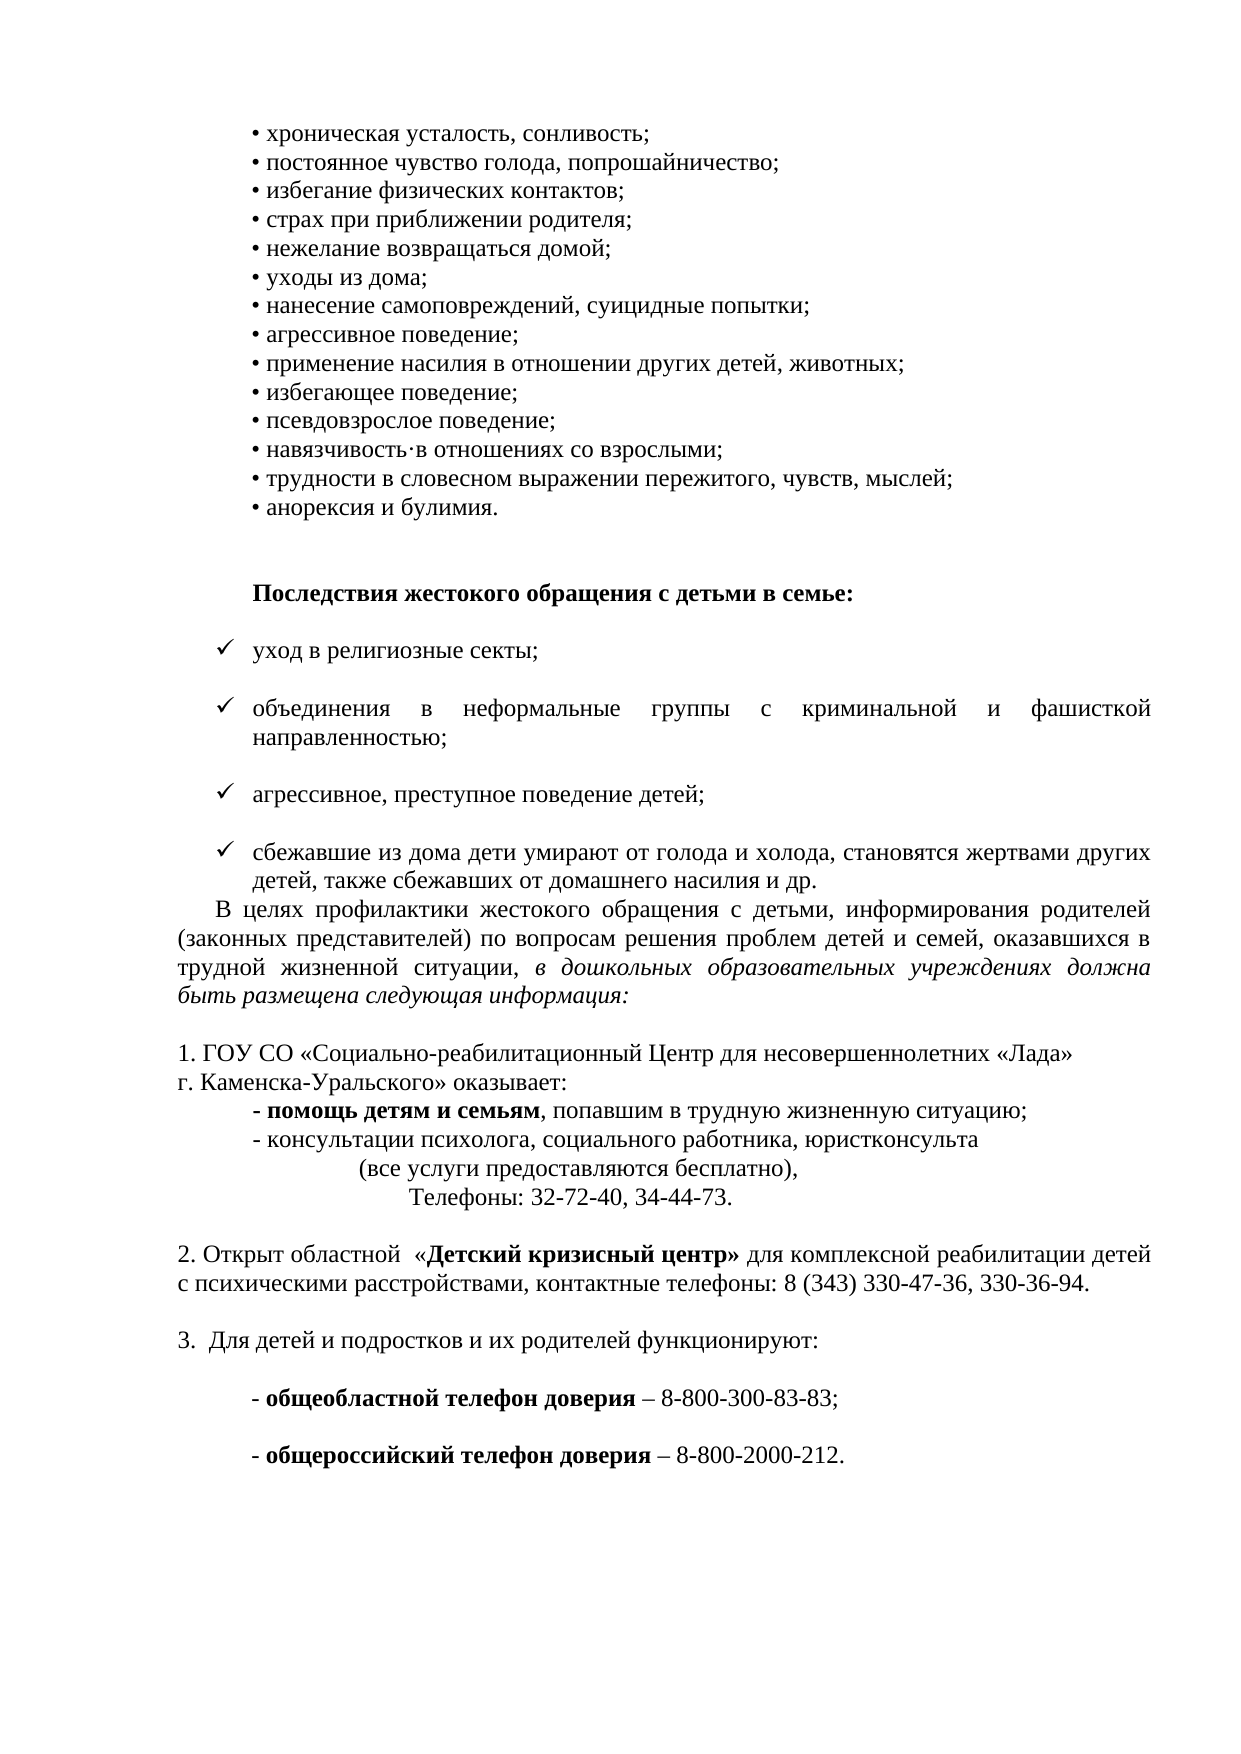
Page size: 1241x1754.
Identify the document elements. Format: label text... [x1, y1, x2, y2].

text 3. Для детей и подростков и их родителей функционируют: [177, 1326, 1152, 1354]
text • псевдовзрослое поведение; [216, 406, 1152, 434]
text - общеобластной телефон доверия – 8-800-300-83-83; [177, 1383, 1152, 1412]
text • постоянное чувство голода, попрошайничество; [216, 147, 1152, 176]
list сбежавшие из дома дети умирают от голода и холода, становятся жертвами других детей, также сбежавших от домашнего насилия и др. [215, 837, 1152, 894]
text • трудности в словесном выражении пережитого, чувств, мыслей; [216, 463, 1152, 492]
text - помощь детям и семьям, попавшим в трудную жизненную ситуацию; [177, 1096, 1152, 1124]
text • анорексия и булимия. [216, 492, 1152, 521]
text - консультации психолога, социального работника, юристконсульта [177, 1124, 1152, 1153]
text • хроническая усталость, сонливость; [216, 118, 1152, 147]
text Последствия жестокого обращения с детьми в семье: [178, 578, 1152, 607]
text • избегание физических контактов; [216, 176, 1152, 204]
text 1. ГОУ СО «Социально-реабилитационный Центр для несовершеннолетних «Лада» [177, 1038, 1152, 1067]
text (все услуги предоставляются бесплатно), [177, 1153, 1152, 1182]
list агрессивное, преступное поведение детей; [215, 779, 1152, 808]
text • страх при приближении родителя; [216, 204, 1152, 233]
text • избегающее поведение; [216, 377, 1152, 406]
text • агрессивное поведение; [216, 319, 1152, 348]
text В целях профилактики жестокого обращения с детьми, информирования родителей (законных представителей) по вопросам решения проблем детей и семей, оказавшихся в трудной жизненной ситуации, в дошкольных образовательных учреждениях должна быть размещена следующая информация: [177, 894, 1152, 1009]
text • уходы из дома; [216, 262, 1152, 291]
text - общероссийский телефон доверия – 8-800-2000-212. [177, 1441, 1152, 1469]
text • нанесение самоповреждений, суицидные попытки; [216, 291, 1152, 319]
text • применение насилия в отношении других детей, животных; [216, 348, 1152, 377]
text • навязчивость·в отношениях со взрослыми; [216, 434, 1152, 463]
text Телефоны: 32-72-40, 34-44-73. [177, 1182, 1152, 1211]
text • нежелание возвращаться домой; [216, 233, 1152, 262]
list объединения в неформальные группы с криминальной и фашисткой направленностью; [215, 693, 1152, 751]
list уход в религиозные секты; [215, 636, 1152, 664]
text 2. Открыт областной «Детский кризисный центр» для комплексной реабилитации детей с психическими расстройствами, контактные телефоны: 8 (343) 330-47-36, 330-36-94. [177, 1239, 1152, 1297]
text г. Каменска-Уральского» оказывает: [177, 1067, 1152, 1096]
